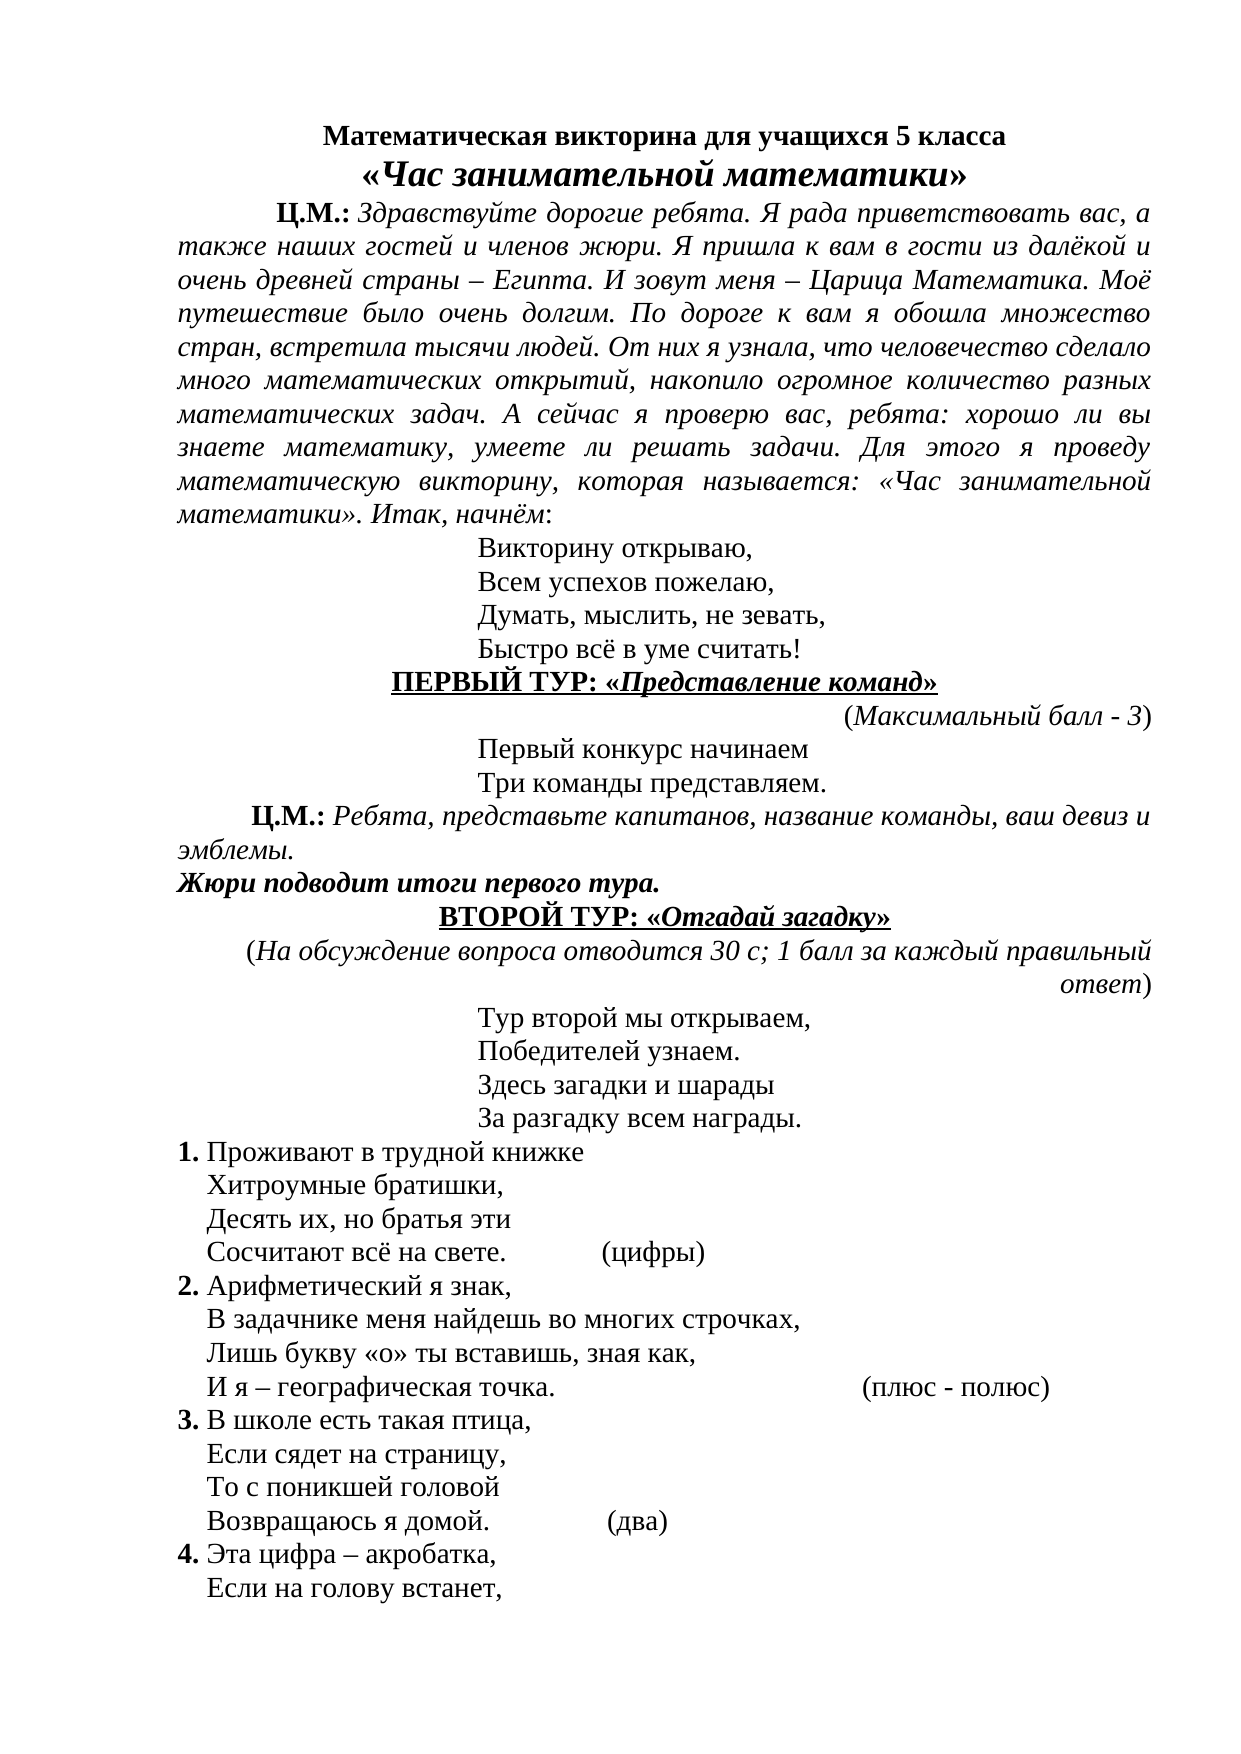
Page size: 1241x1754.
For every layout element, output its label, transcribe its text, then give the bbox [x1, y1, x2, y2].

text Возвращаюсь я домой. (два) [177, 1503, 1152, 1536]
text За разгадку всем награды. [477, 1100, 1152, 1134]
text Математическая викторина для учащихся 5 класса [177, 118, 1152, 152]
text Если сядет на страницу, [177, 1436, 1152, 1469]
text Три команды представляем. [477, 765, 1152, 798]
text Тур второй мы открываем, [477, 1000, 1152, 1033]
text Если на голову встанет, [177, 1570, 1152, 1603]
text И я – географическая точка. (плюс - полюс) [177, 1369, 1152, 1402]
text Лишь букву «о» ты вставишь, зная как, [177, 1335, 1152, 1369]
text Первый конкурс начинаем [477, 731, 1152, 765]
text 1. Проживают в трудной книжке [177, 1134, 1152, 1167]
text Ц.М.: Здравствуйте дорогие ребята. Я рада приветствовать вас, а также наших гостей и членов жюри. Я пришла к вам в гости из далёкой и очень древней страны – Египта. И зовут меня – Царица Математика. Моё путешествие было очень долгим. По дороге к вам я обошла множество стран, встретила тысячи людей. От них я узнала, что человечество сделало много математических открытий, накопило огромное количество разных математических задач. А сейчас я проверю вас, ребята: хорошо ли вы знаете математику, умеете ли решать задачи. Для этого я проведу математическую викторину, которая называется: «Час занимательной математики». Итак, начнём: [177, 195, 1152, 530]
text Всем успехов пожелаю, [477, 564, 1152, 597]
text Ц.М.: Ребята, представьте капитанов, название команды, ваш девиз и эмблемы. [177, 798, 1152, 866]
text Победителей узнаем. [477, 1033, 1152, 1067]
text (На обсуждение вопроса отводится 30 с; 1 балл за каждый правильный ответ) [177, 933, 1152, 1000]
text «Час занимательной математики» [177, 152, 1152, 195]
text ВТОРОЙ ТУР: «Отгадай загадку» [177, 899, 1152, 933]
text Викторину открываю, [477, 530, 1152, 564]
text Хитроумные братишки, [177, 1167, 1152, 1201]
text (Максимальный балл - 3) [177, 698, 1152, 731]
text 3. В школе есть такая птица, [177, 1402, 1152, 1436]
text Сосчитают всё на свете. (цифры) [177, 1234, 1152, 1268]
text Здесь загадки и шарады [477, 1067, 1152, 1100]
text 2. Арифметический я знак, [177, 1268, 1152, 1302]
text Десять их, но братья эти [177, 1201, 1152, 1234]
text Жюри подводит итоги первого тура. [177, 866, 1152, 899]
text Быстро всё в уме считать! [477, 631, 1152, 664]
text В задачнике меня найдешь во многих строчках, [177, 1302, 1152, 1335]
text Думать, мыслить, не зевать, [477, 597, 1152, 631]
text 4. Эта цифра – акробатка, [177, 1536, 1152, 1570]
text ПЕРВЫЙ ТУР: «Представление команд» [177, 664, 1152, 698]
text То с поникшей головой [177, 1469, 1152, 1503]
